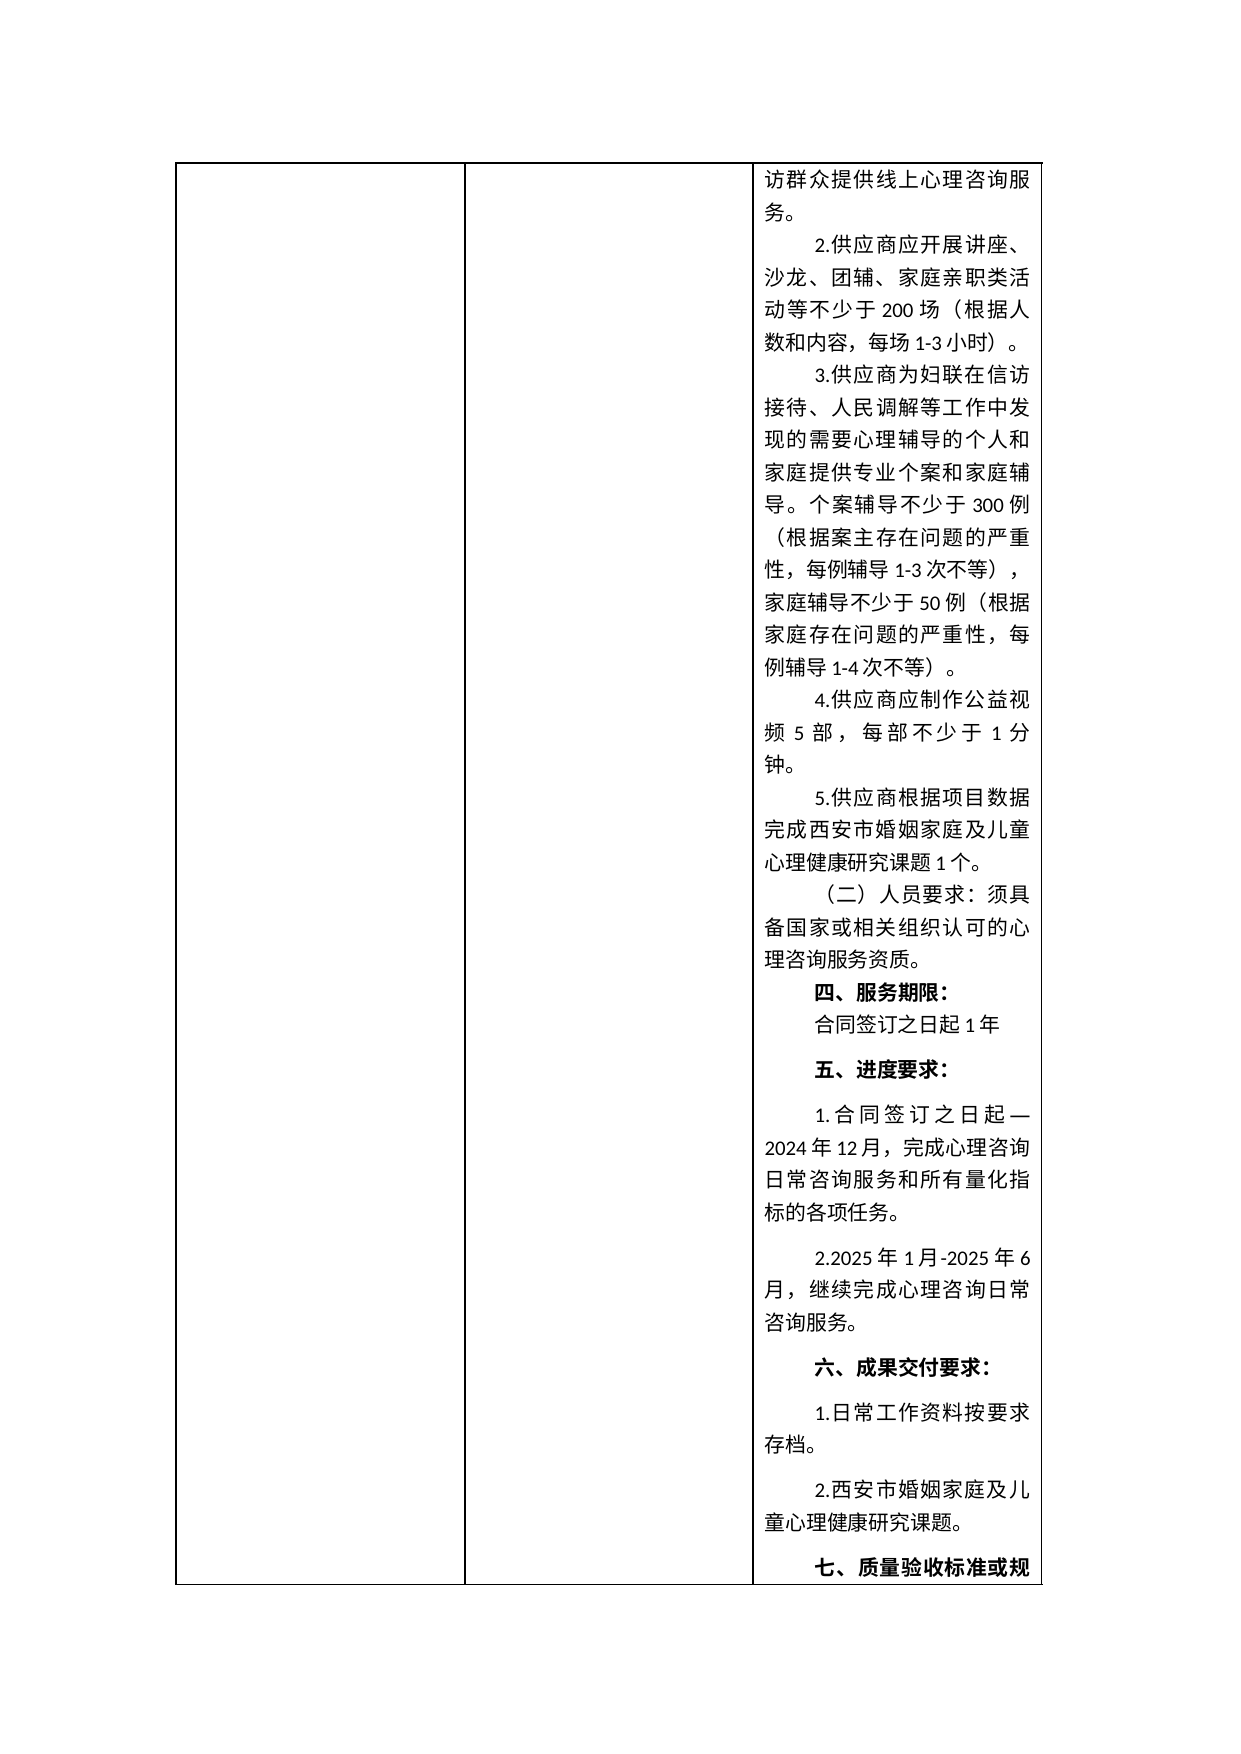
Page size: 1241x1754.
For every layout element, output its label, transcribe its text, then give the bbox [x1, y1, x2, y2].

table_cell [754, 164, 1041, 1583]
table_cell [177, 164, 464, 1583]
table_cell 1 [466, 164, 752, 1583]
